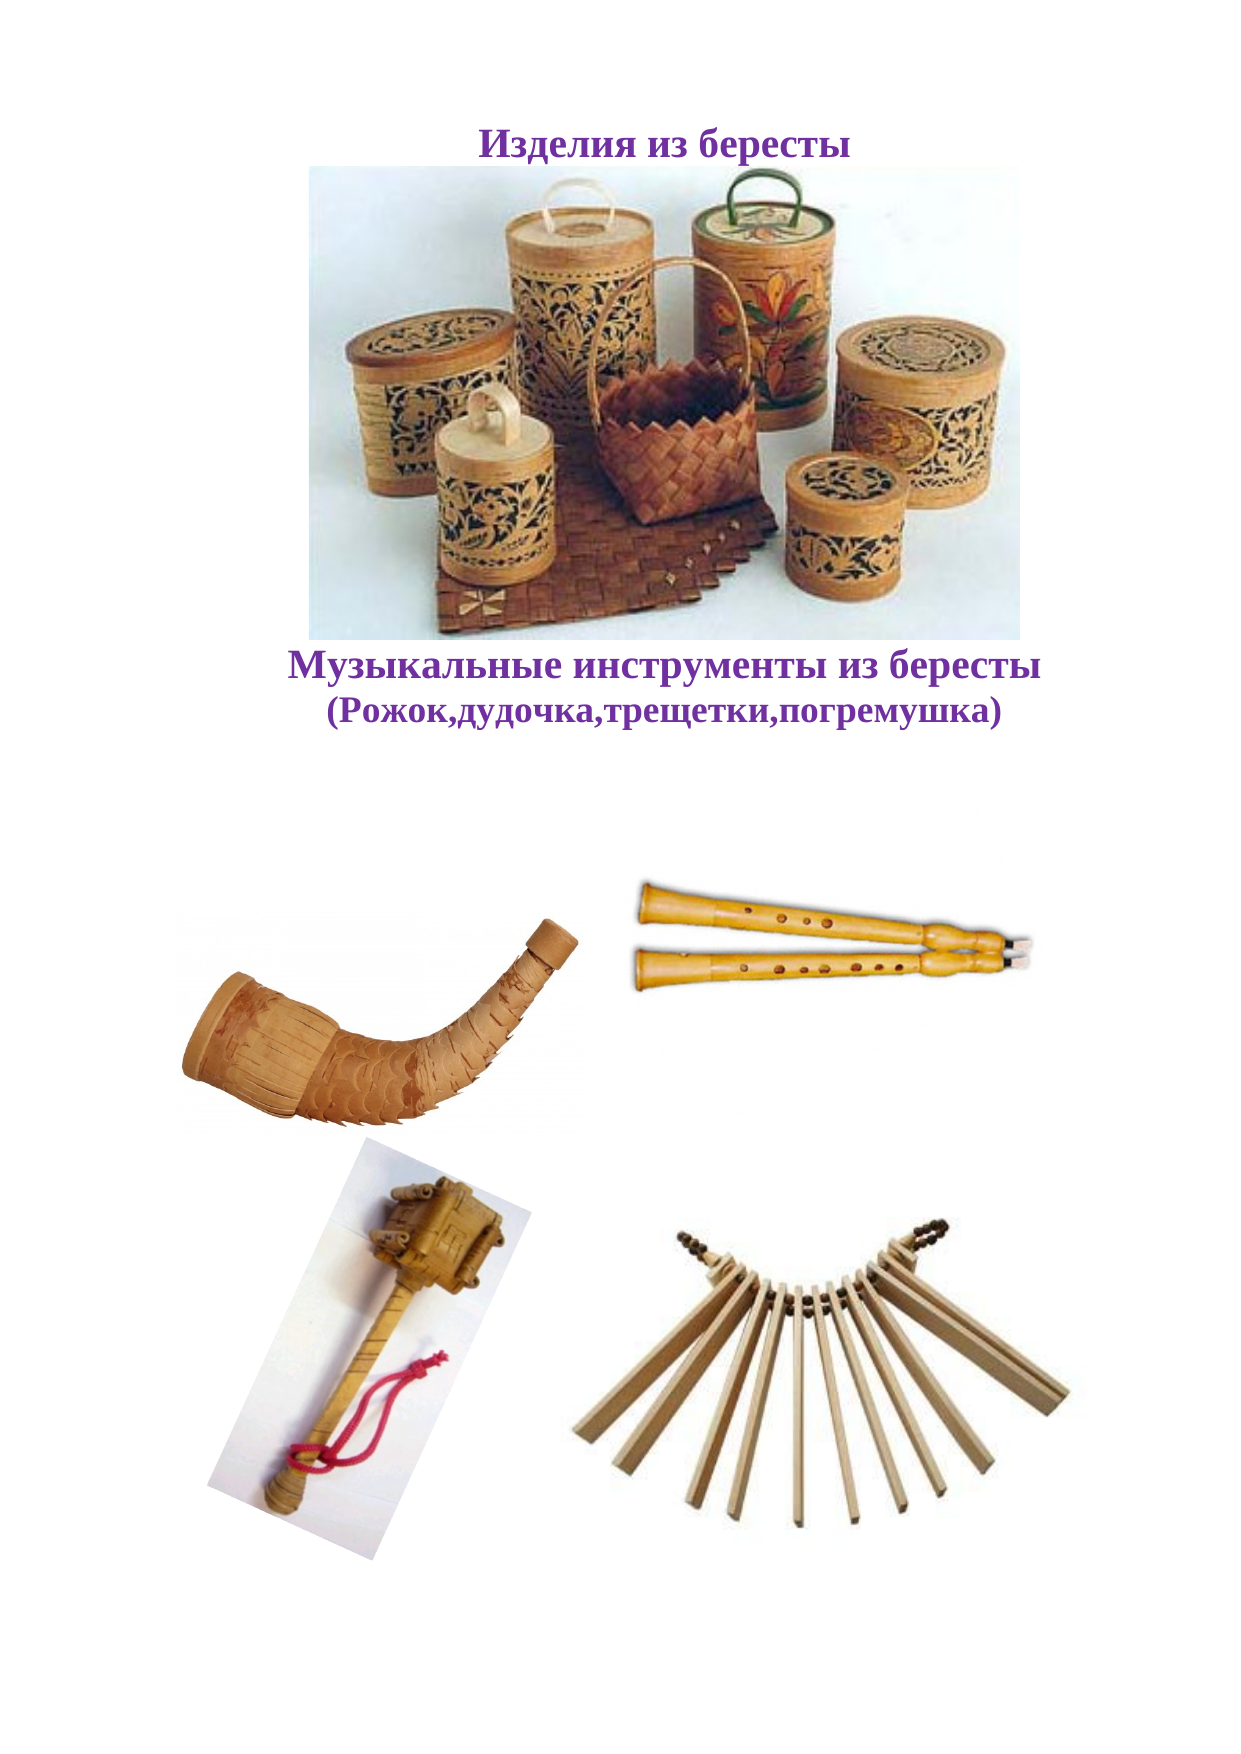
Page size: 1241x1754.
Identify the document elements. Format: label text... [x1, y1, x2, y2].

text Изделия из бересты [177, 118, 1152, 166]
picture [588, 733, 1053, 1135]
text Музыкальные инструменты из бересты [177, 639, 1152, 687]
text (Рожок,дудочка,трещетки,погремушка) [177, 687, 1152, 731]
picture [308, 166, 1020, 640]
picture [560, 1217, 1108, 1561]
picture [177, 911, 587, 1136]
picture [208, 1138, 531, 1560]
